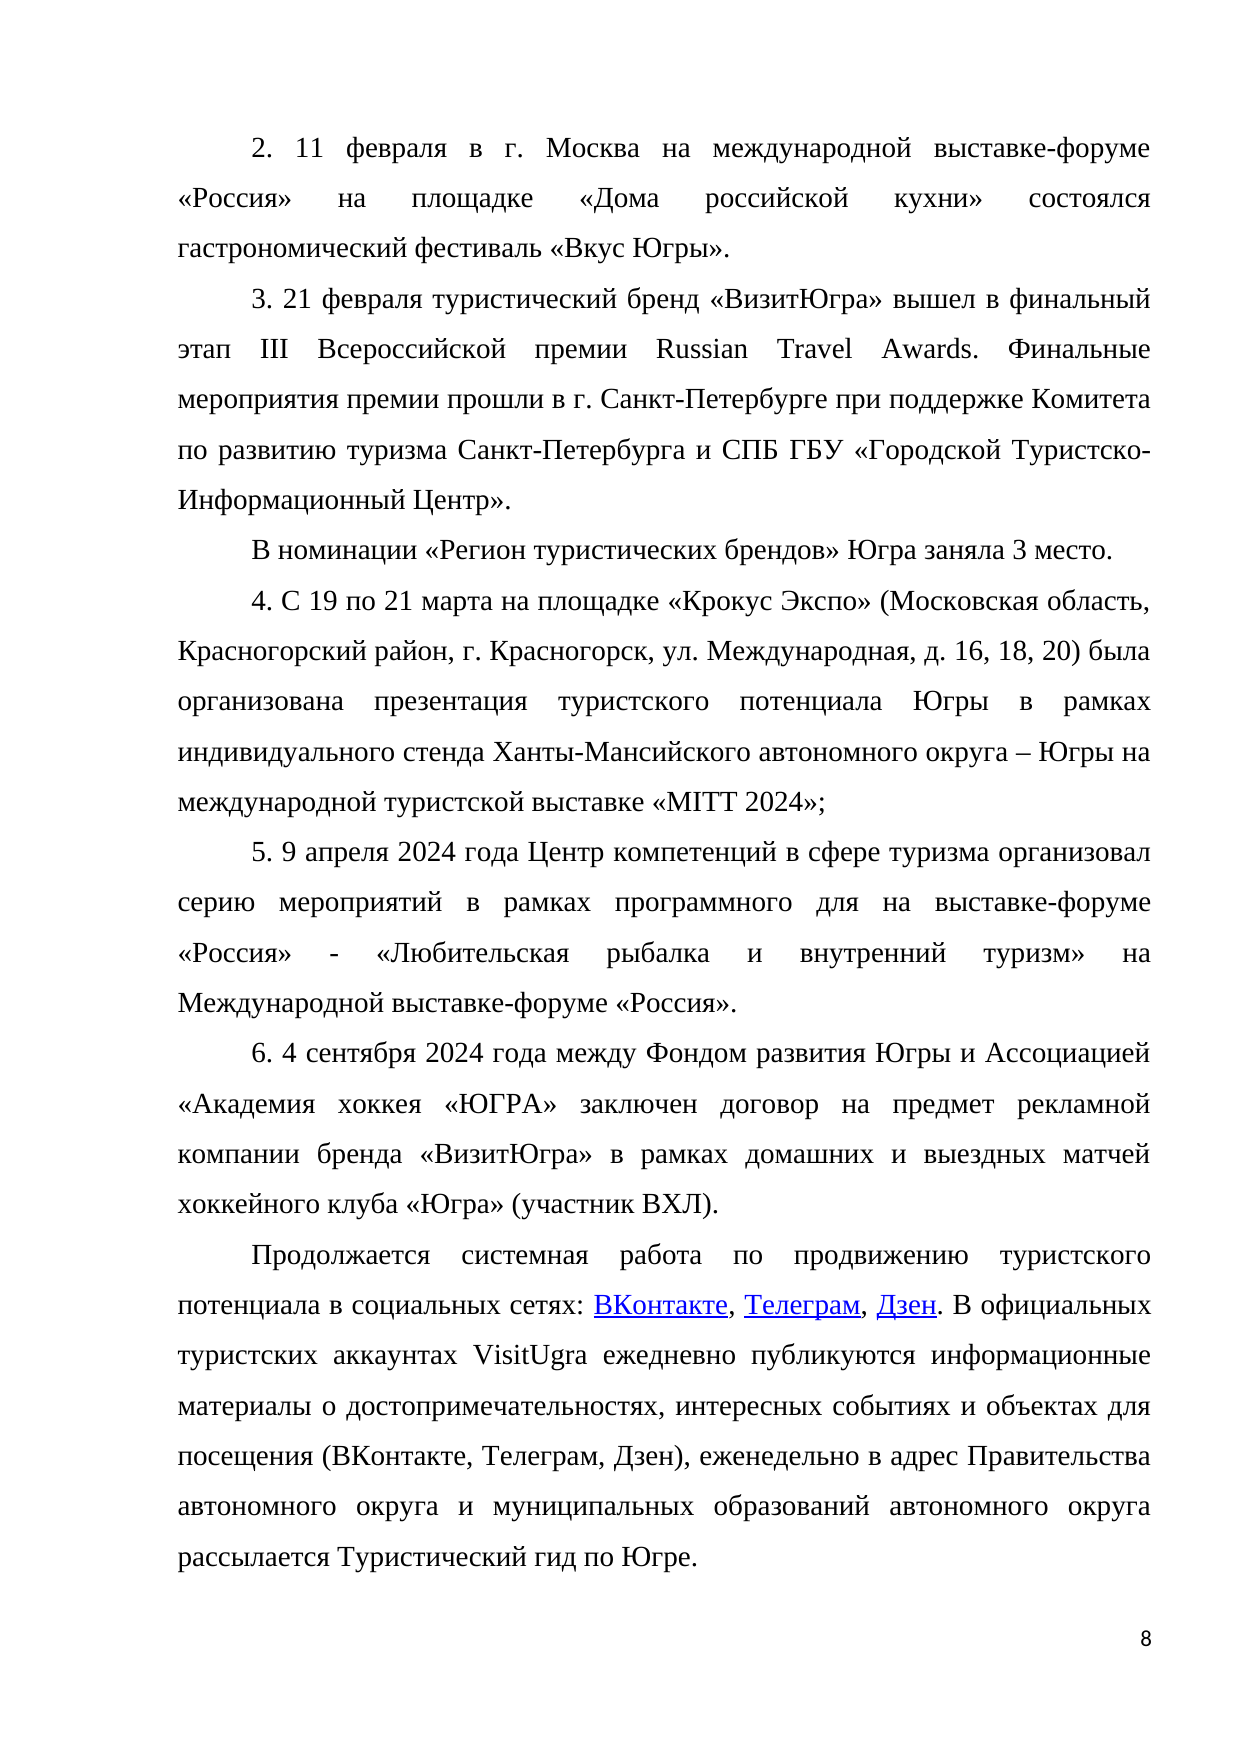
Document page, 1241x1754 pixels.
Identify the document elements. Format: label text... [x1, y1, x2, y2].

list Продолжается системная работа по продвижению туристского потенциала в социальных сетях: ВКонтакте, Телеграм, Дзен. В официальных туристских аккаунтах VisitUgra ежедневно публикуются информационные материалы о достопримечательностях, интересных событиях и объектах для посещения (ВКонтакте, Телеграм, Дзен), еженедельно в адрес Правительства автономного округа и муниципальных образований автономного округа рассылается Туристический гид по Югре. [177, 1237, 1152, 1572]
list 4. С 19 по 21 марта на площадке «Крокус Экспо» (Московская область, Красногорский район, г. Красногорск, ул. Международная, д. 16, 18, 20) была организована презентация туристского потенциала Югры в рамках индивидуального стенда Ханты-Мансийского автономного округа – Югры на международной туристской выставке «MITT 2024»; [177, 583, 1152, 817]
list 5. 9 апреля 2024 года Центр компетенций в сфере туризма организовал серию мероприятий в рамках программного для на выставке-форуме «Россия» - «Любительская рыбалка и внутренний туризм» на Международной выставке-форуме «Россия». [177, 834, 1152, 1019]
list 6. 4 сентября 2024 года между Фондом развития Югры и Ассоциацией «Академия хоккея «ЮГРА» заключен договор на предмет рекламной компании бренда «ВизитЮгра» в рамках домашних и выездных матчей хоккейного клуба «Югра» (участник ВХЛ). [177, 1036, 1152, 1220]
list 2. 11 февраля в г. Москва на международной выставке-форуме «Россия» на площадке «Дома российской кухни» состоялся гастрономический фестиваль «Вкус Югры». [177, 130, 1152, 264]
list 3. 21 февраля туристический бренд «ВизитЮгра» вышел в финальный этап III Всероссийской премии Russian Travel Awards. Финальные мероприятия премии прошли в г. Санкт-Петербурге при поддержке Комитета по развитию туризма Санкт-Петербурга и СПБ ГБУ «Городской Туристско-Информационный Центр». [177, 281, 1152, 516]
list В номинации «Регион туристических брендов» Югра заняла 3 место. [177, 532, 1152, 566]
